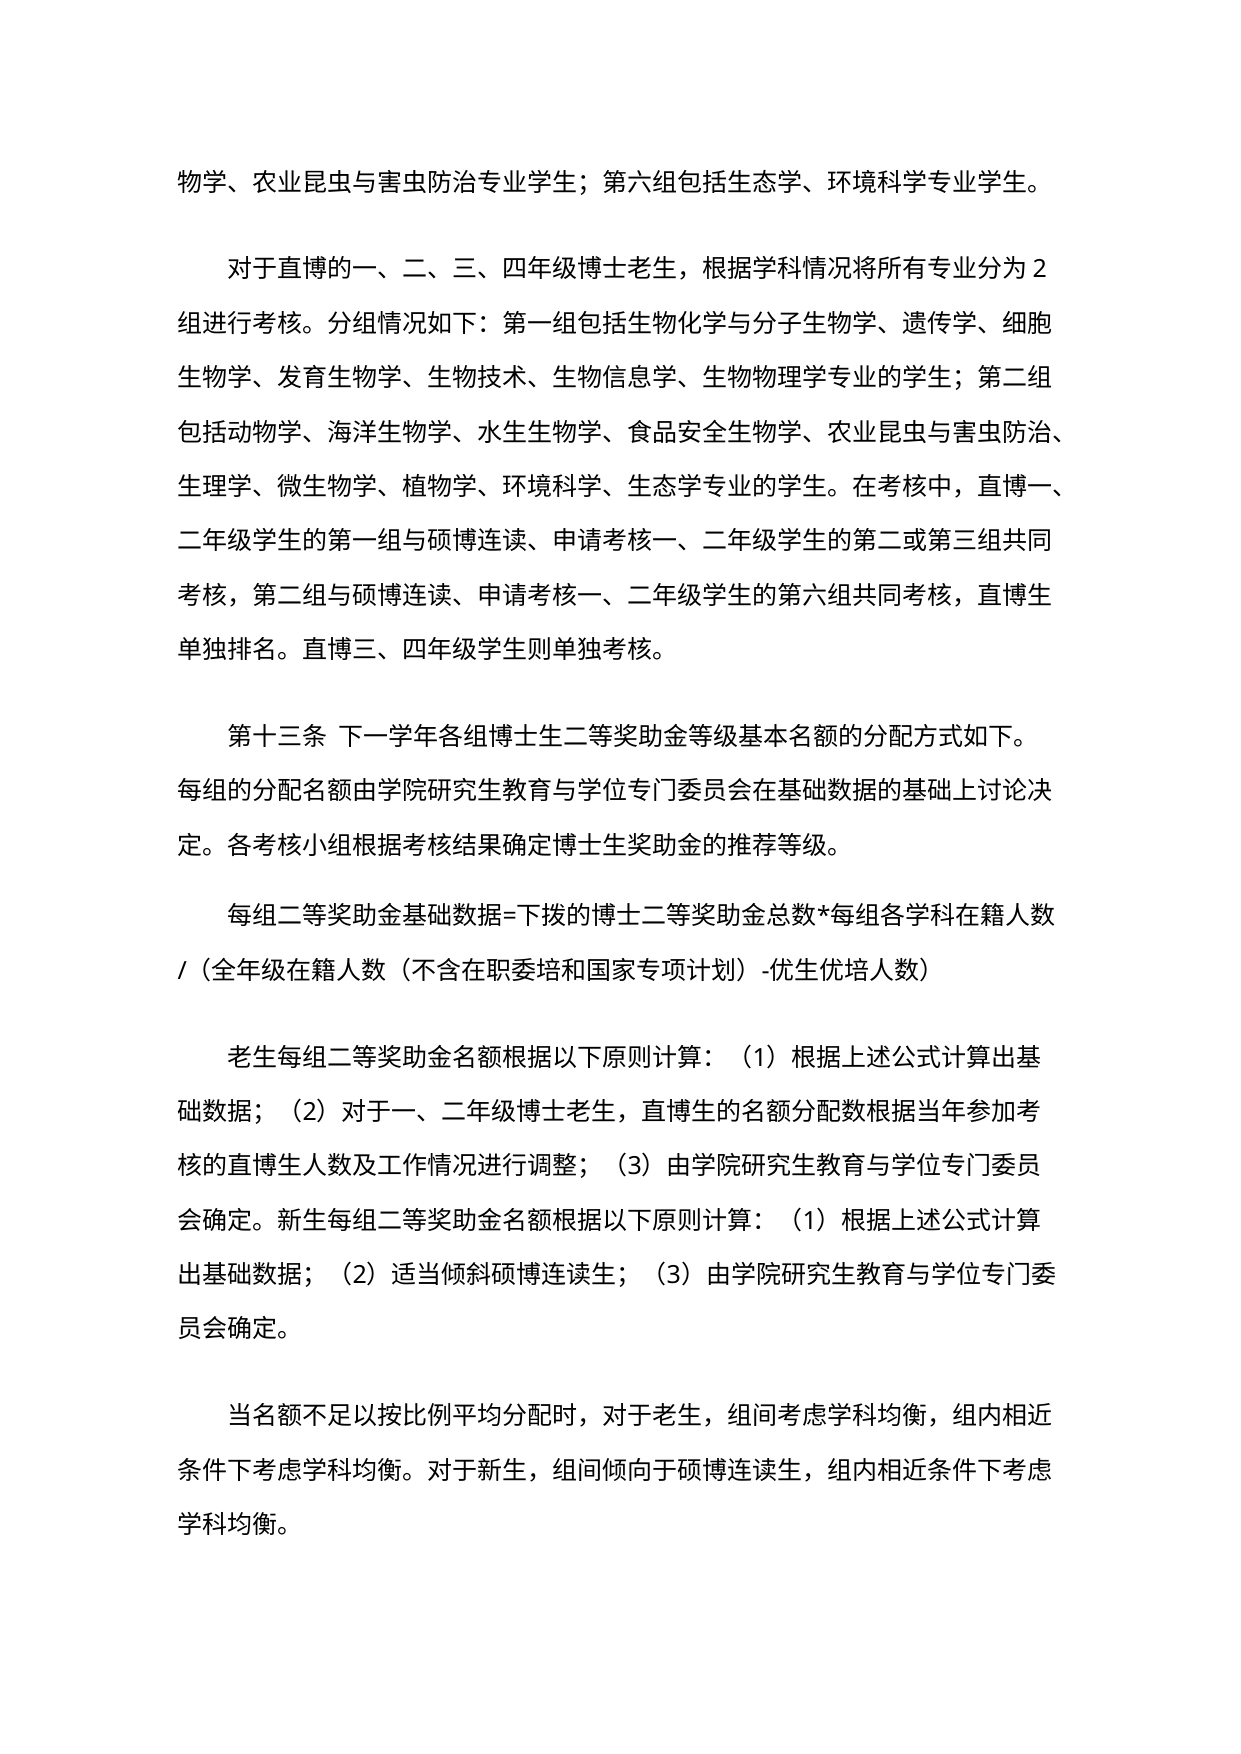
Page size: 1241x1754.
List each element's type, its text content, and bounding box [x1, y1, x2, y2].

text 第十三条 下一学年各组博士生二等奖助金等级基本名额的分配方式如下。每组的分配名额由学院研究生教育与学位专门委员会在基础数据的基础上讨论决定。各考核小组根据考核结果确定博士生奖助金的推荐等级。 [177, 716, 1063, 861]
text 对于直博的一、二、三、四年级博士老生，根据学科情况将所有专业分为2组进行考核。分组情况如下：第一组包括生物化学与分子生物学、遗传学、细胞生物学、发育生物学、生物技术、生物信息学、生物物理学专业的学生；第二组包括动物学、海洋生物学、水生生物学、食品安全生物学、农业昆虫与害虫防治、生理学、微生物学、植物学、环境科学、生态学专业的学生。在考核中，直博一、二年级学生的第一组与硕博连读、申请考核一、二年级学生的第二或第三组共同考核，第二组与硕博连读、申请考核一、二年级学生的第六组共同考核，直博生单独排名。直博三、四年级学生则单独考核。 [177, 249, 1063, 666]
text 当名额不足以按比例平均分配时，对于老生，组间考虑学科均衡，组内相近条件下考虑学科均衡。对于新生，组间倾向于硕博连读生，组内相近条件下考虑学科均衡。 [177, 1396, 1063, 1541]
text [177, 162, 1063, 198]
text 每组二等奖助金基础数据=下拨的博士二等奖助金总数*每组各学科在籍人数/（全年级在籍人数（不含在职委培和国家专项计划）-优生优培人数） [177, 896, 1063, 986]
text 老生每组二等奖助金名额根据以下原则计算：（1）根据上述公式计算出基础数据；（2）对于一、二年级博士老生，直博生的名额分配数根据当年参加考核的直博生人数及工作情况进行调整；（3）由学院研究生教育与学位专门委员会确定。新生每组二等奖助金名额根据以下原则计算：（1）根据上述公式计算出基础数据；（2）适当倾斜硕博连读生；（3）由学院研究生教育与学位专门委员会确定。 [177, 1037, 1063, 1345]
